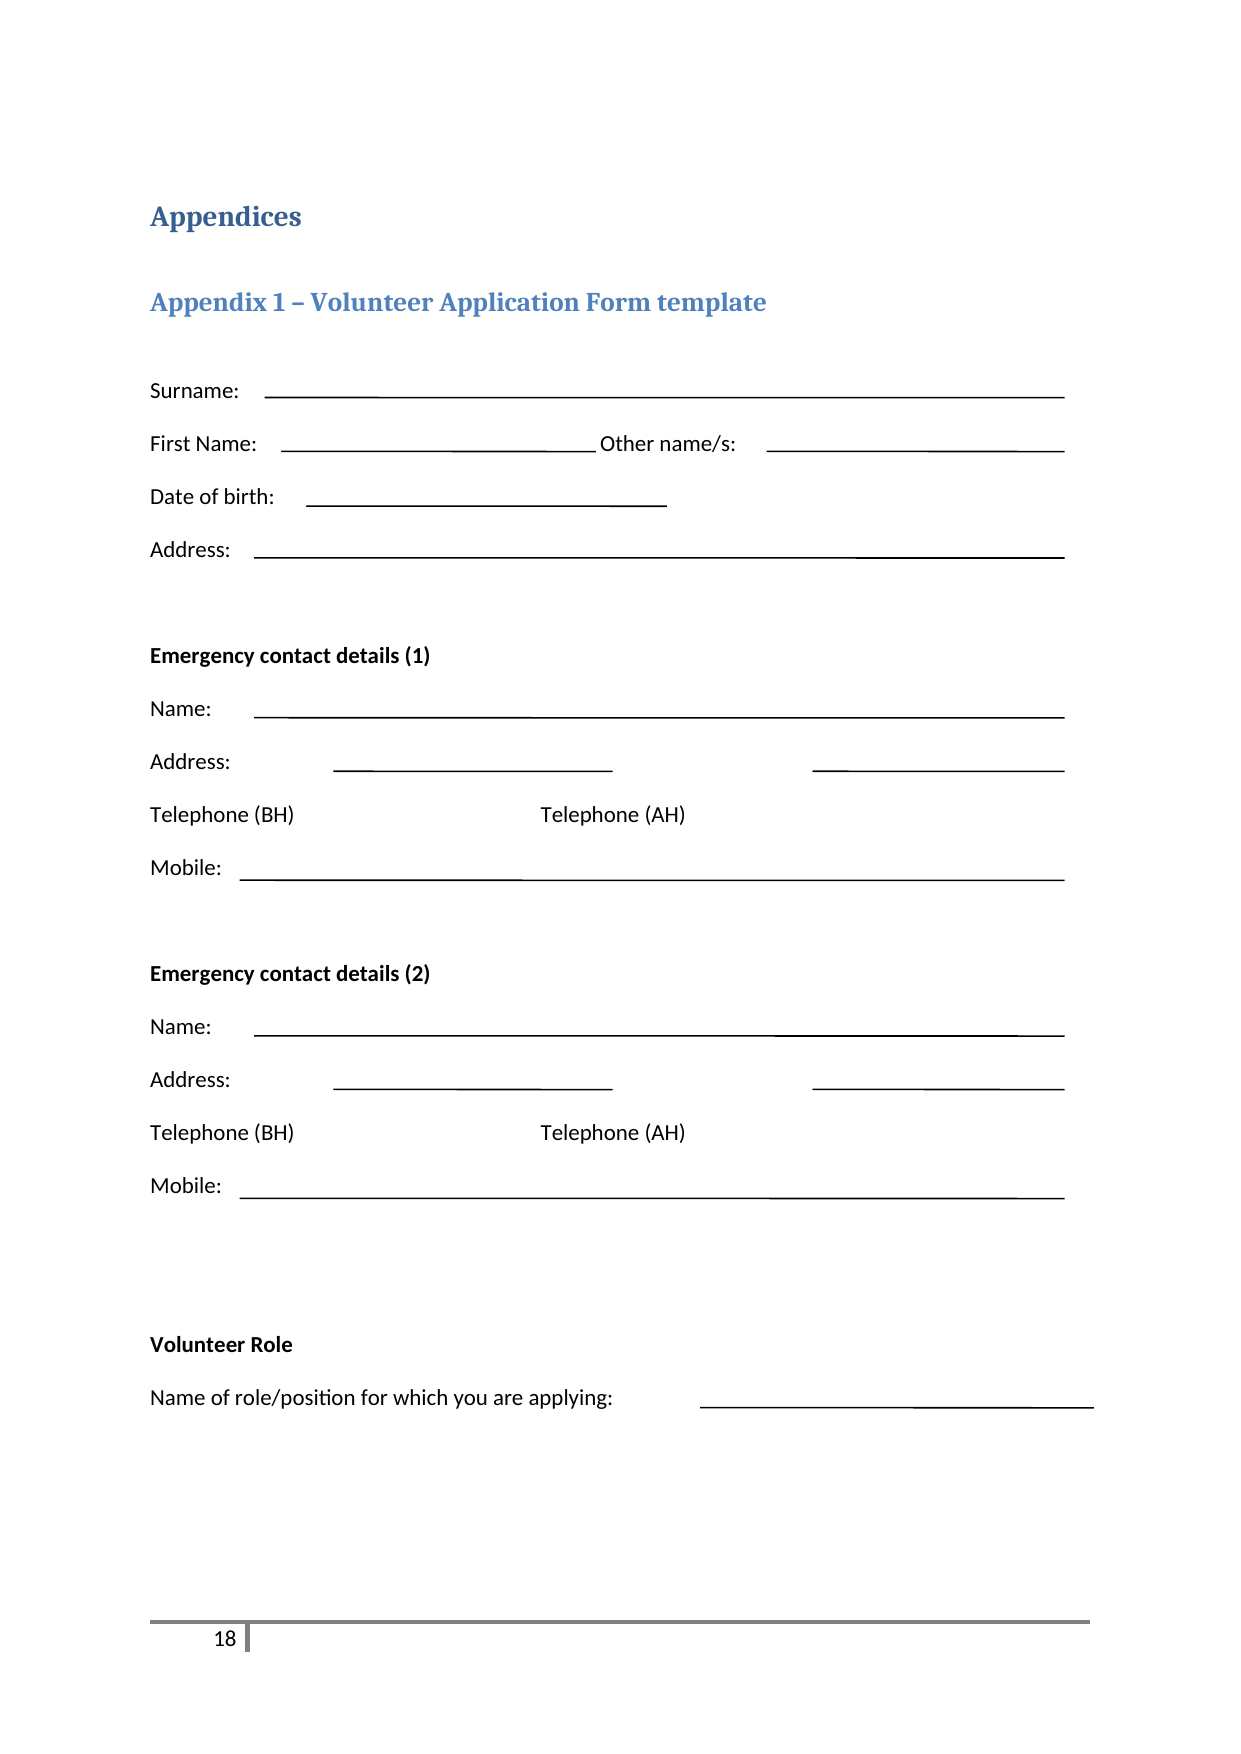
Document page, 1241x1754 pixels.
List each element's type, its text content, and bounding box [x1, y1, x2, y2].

text Surname: [150, 376, 1090, 404]
text Date of birth: [150, 482, 1090, 510]
text First Name: Other name/s: [150, 429, 1090, 457]
text Emergency contact details (1) [150, 641, 1090, 669]
text Name of role/position for which you are applying: [150, 1383, 1090, 1412]
text Address: [150, 535, 1090, 563]
text Name: [150, 694, 1090, 722]
subtitle Appendix 1 – Volunteer Application Form template [150, 287, 1090, 318]
text Address: [150, 1065, 1090, 1093]
subtitle Appendices [150, 200, 1090, 233]
text Mobile: [150, 1171, 1090, 1199]
text Telephone (BH) Telephone (AH) [150, 1118, 1090, 1146]
text Volunteer Role [150, 1331, 1090, 1358]
text Address: [150, 747, 1090, 775]
text Telephone (BH) Telephone (AH) [150, 800, 1090, 828]
text Emergency contact details (2) [150, 959, 1090, 987]
text Name: [150, 1012, 1090, 1040]
text Mobile: [150, 853, 1090, 881]
